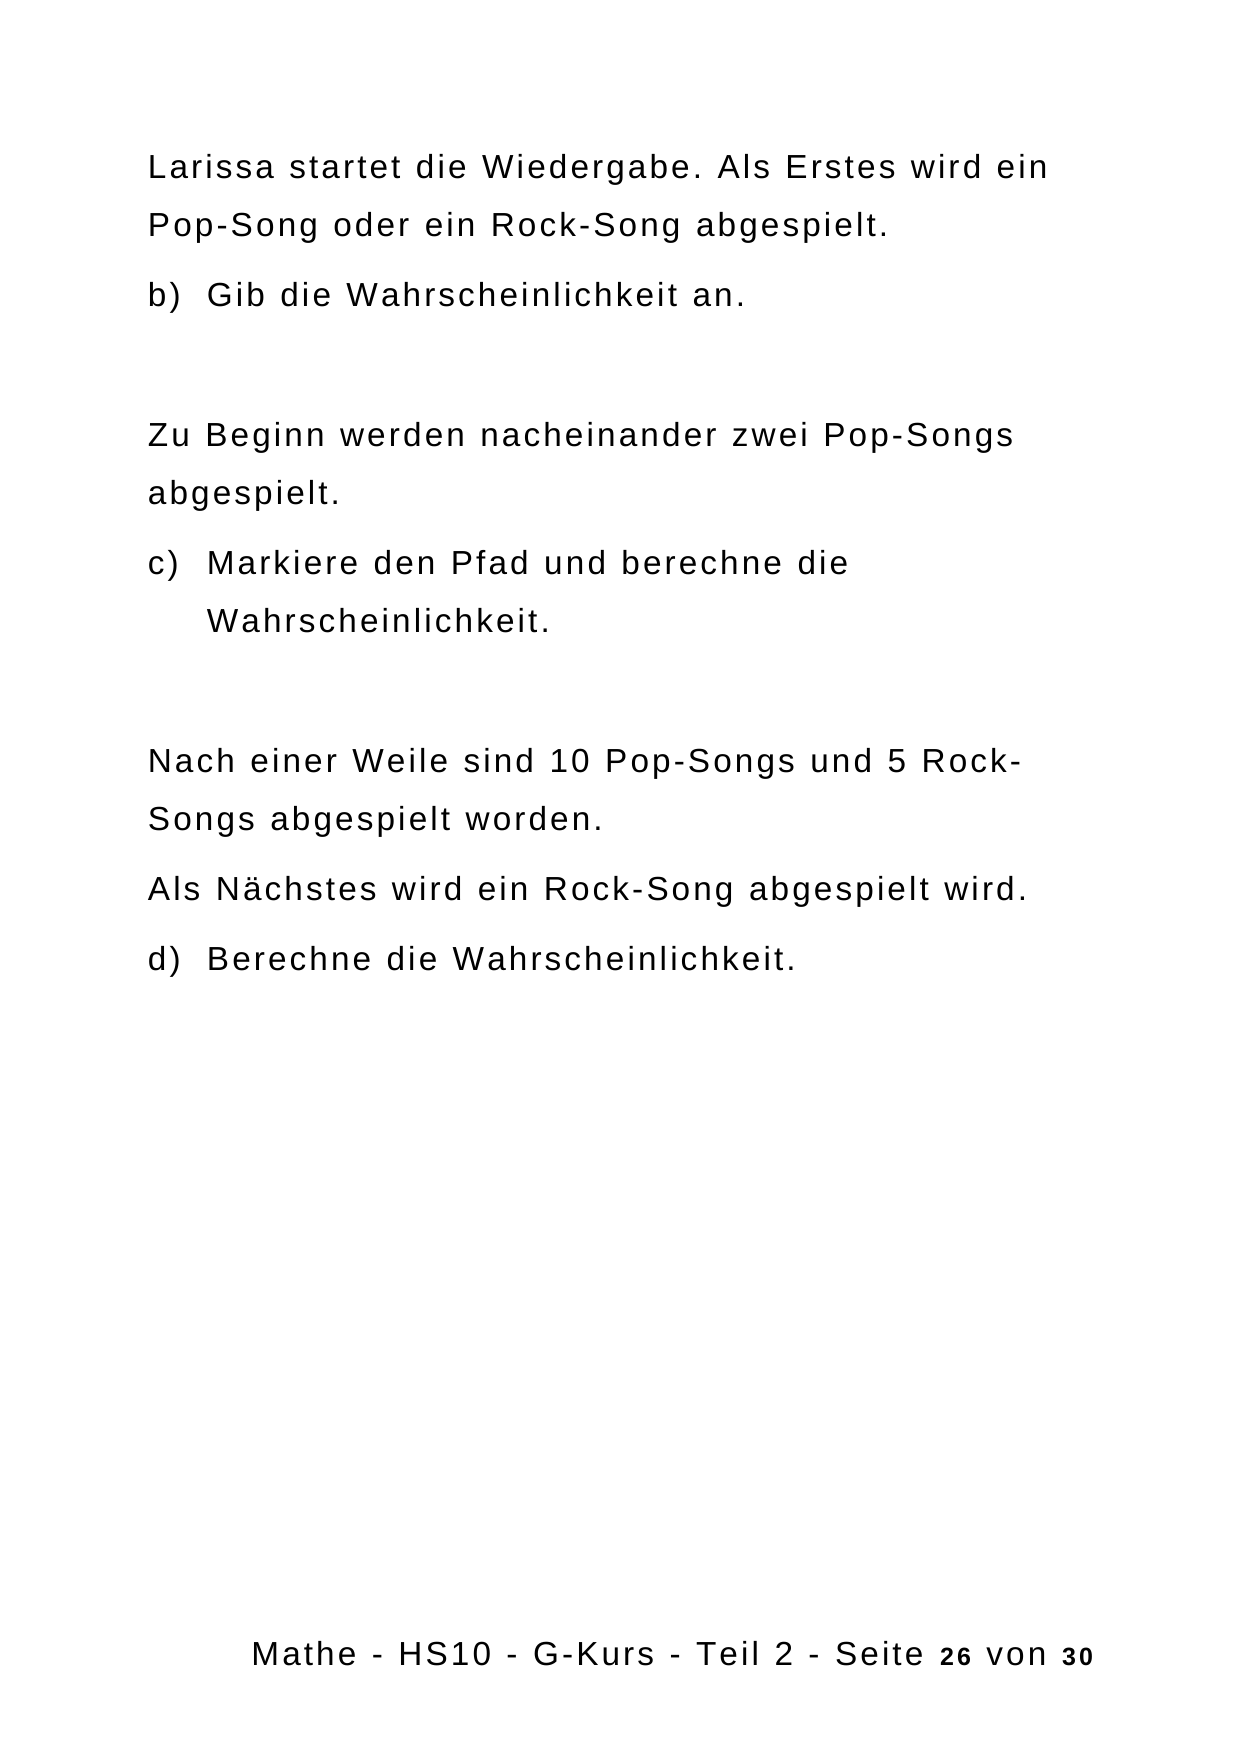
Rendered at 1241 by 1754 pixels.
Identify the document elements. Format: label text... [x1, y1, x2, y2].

text Nach einer Weile sind 10 Pop-Songs und 5 Rock-Songs abgespielt worden. [148, 741, 1093, 837]
list d) Berechne die Wahrscheinlichkeit. [148, 939, 1093, 977]
text Larissa startet die Wiedergabe. Als Erstes wird ein Pop-Song oder ein Rock-Song abgespielt. [148, 148, 1093, 244]
text Als Nächstes wird ein Rock-Song abgespielt wird. [148, 869, 1093, 907]
text Zu Beginn werden nacheinander zwei Pop-Songs abgespielt. [148, 416, 1093, 512]
list b) Gib die Wahrscheinlichkeit an. [148, 275, 1093, 314]
list c) Markiere den Pfad und berechne die Wahrscheinlichkeit. [148, 543, 1093, 639]
